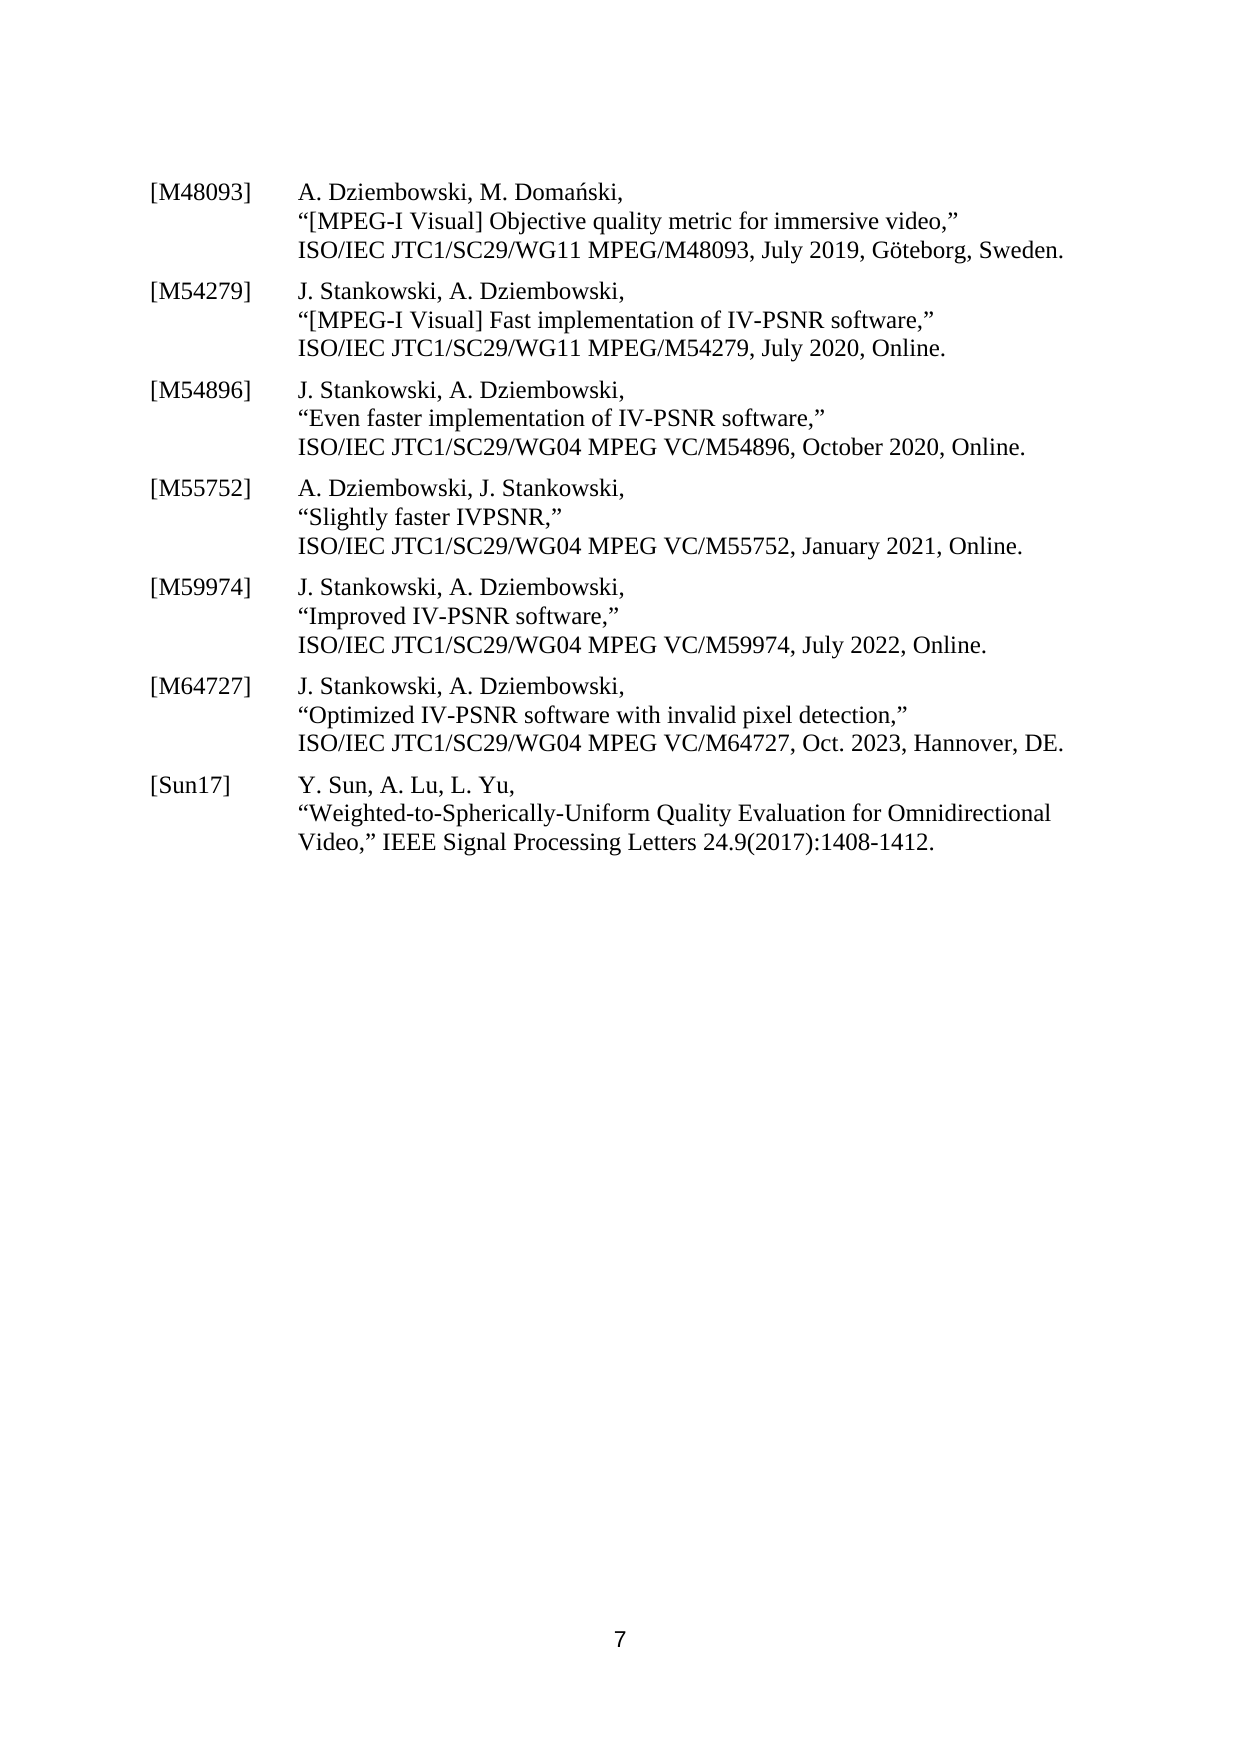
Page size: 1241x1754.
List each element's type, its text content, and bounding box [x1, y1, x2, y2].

text ISO/IEC JTC1/SC29/WG04 MPEG VC/M54896, October 2020, Online. [150, 432, 1090, 461]
text [Sun17] Y. Sun, A. Lu, L. Yu, “Weighted-to-Spherically-Uniform Quality Evaluation for Omnidirectional Video,” IEEE Signal Processing Letters 24.9(2017):1408-1412. [150, 770, 1090, 856]
text [M54279] J. Stankowski, A. Dziembowski, “[MPEG-I Visual] Fast implementation of IV-PSNR software,” ISO/IEC JTC1/SC29/WG11 MPEG/M54279, July 2020, Online. [150, 276, 1090, 362]
text [M48093] A. Dziembowski, M. Domański, “[MPEG-I Visual] Objective quality metric for immersive video,” ISO/IEC JTC1/SC29/WG11 MPEG/M48093, July 2019, Göteborg, Sweden. [150, 177, 1090, 263]
text [M59974] J. Stankowski, A. Dziembowski, “Improved IV-PSNR software,” ISO/IEC JTC1/SC29/WG04 MPEG VC/M59974, July 2022, Online. [150, 572, 1090, 658]
text [M64727] J. Stankowski, A. Dziembowski, “Optimized IV-PSNR software with invalid pixel detection,” ISO/IEC JTC1/SC29/WG04 MPEG VC/M64727, Oct. 2023, Hannover, DE. [150, 671, 1090, 757]
text [M55752] A. Dziembowski, J. Stankowski, “Slightly faster IVPSNR,” ISO/IEC JTC1/SC29/WG04 MPEG VC/M55752, January 2021, Online. [150, 473, 1090, 560]
text [M54896] J. Stankowski, A. Dziembowski, [150, 375, 1090, 403]
text “Even faster implementation of IV-PSNR software,” [150, 403, 1090, 432]
